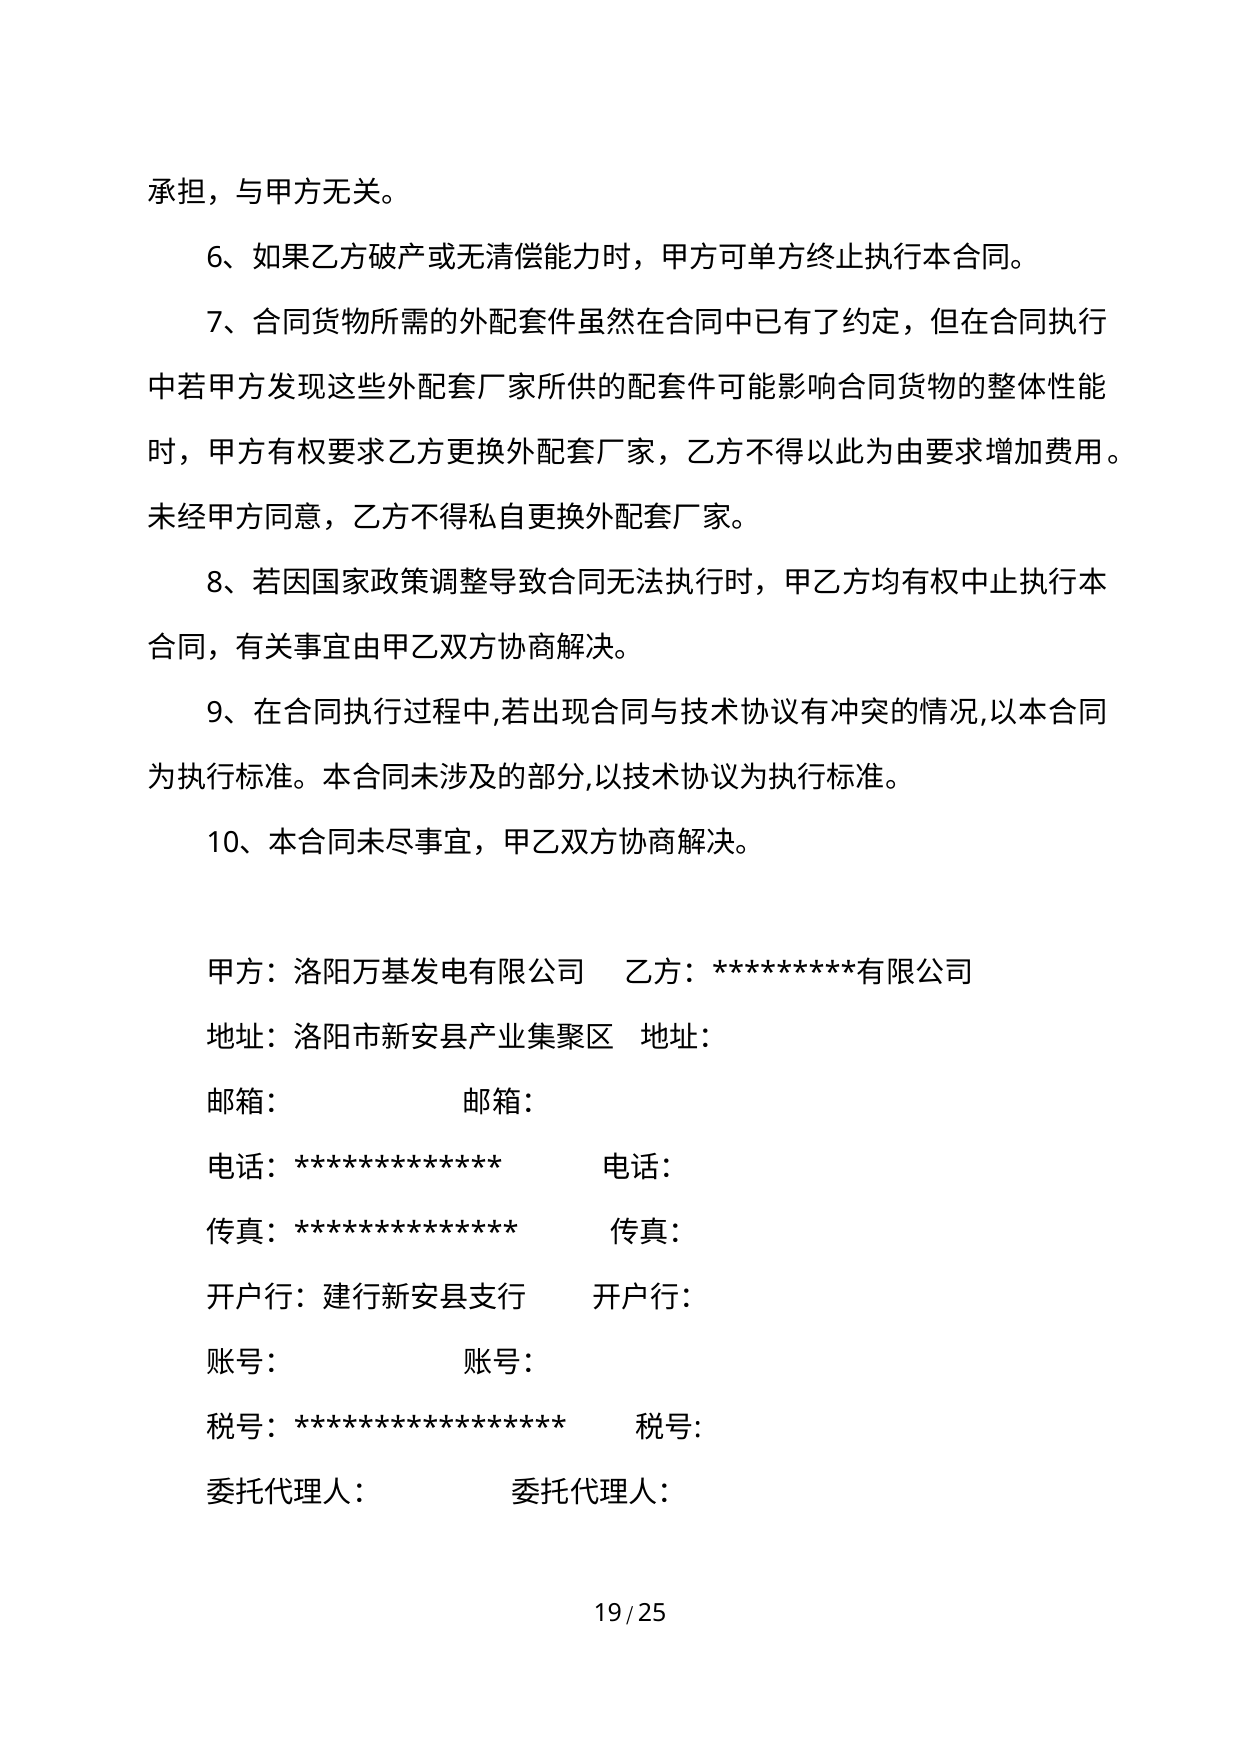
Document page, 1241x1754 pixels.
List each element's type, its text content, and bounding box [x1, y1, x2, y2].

text 甲方：洛阳万基发电有限公司 乙方：*********有限公司 [148, 937, 1107, 1002]
text 7、合同货物所需的外配套件虽然在合同中已有了约定，但在合同执行中若甲方发现这些外配套厂家所供的配套件可能影响合同货物的整体性能时，甲方有权要求乙方更换外配套厂家，乙方不得以此为由要求增加费用。未经甲方同意，乙方不得私自更换外配套厂家。 [148, 287, 1107, 547]
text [148, 157, 1107, 222]
text 税号：***************** 税号: [148, 1392, 1107, 1457]
text 10、本合同未尽事宜，甲乙双方协商解决。 [148, 807, 1107, 872]
text 9、在合同执行过程中,若出现合同与技术协议有冲突的情况,以本合同为执行标准。本合同未涉及的部分,以技术协议为执行标准。 [148, 677, 1107, 807]
text 6、如果乙方破产或无清偿能力时，甲方可单方终止执行本合同。 [148, 222, 1107, 287]
text 邮箱： 邮箱： [148, 1067, 1107, 1132]
text 传真：************** 传真： [148, 1197, 1107, 1262]
text 电话：************* 电话： [148, 1132, 1107, 1197]
text 委托代理人： 委托代理人： [148, 1457, 1107, 1522]
text 地址：洛阳市新安县产业集聚区 地址： [148, 1002, 1107, 1067]
text 账号： 账号： [148, 1327, 1107, 1392]
text 8、若因国家政策调整导致合同无法执行时，甲乙方均有权中止执行本合同，有关事宜由甲乙双方协商解决。 [148, 547, 1107, 677]
text 开户行：建行新安县支行 开户行： [148, 1262, 1107, 1327]
